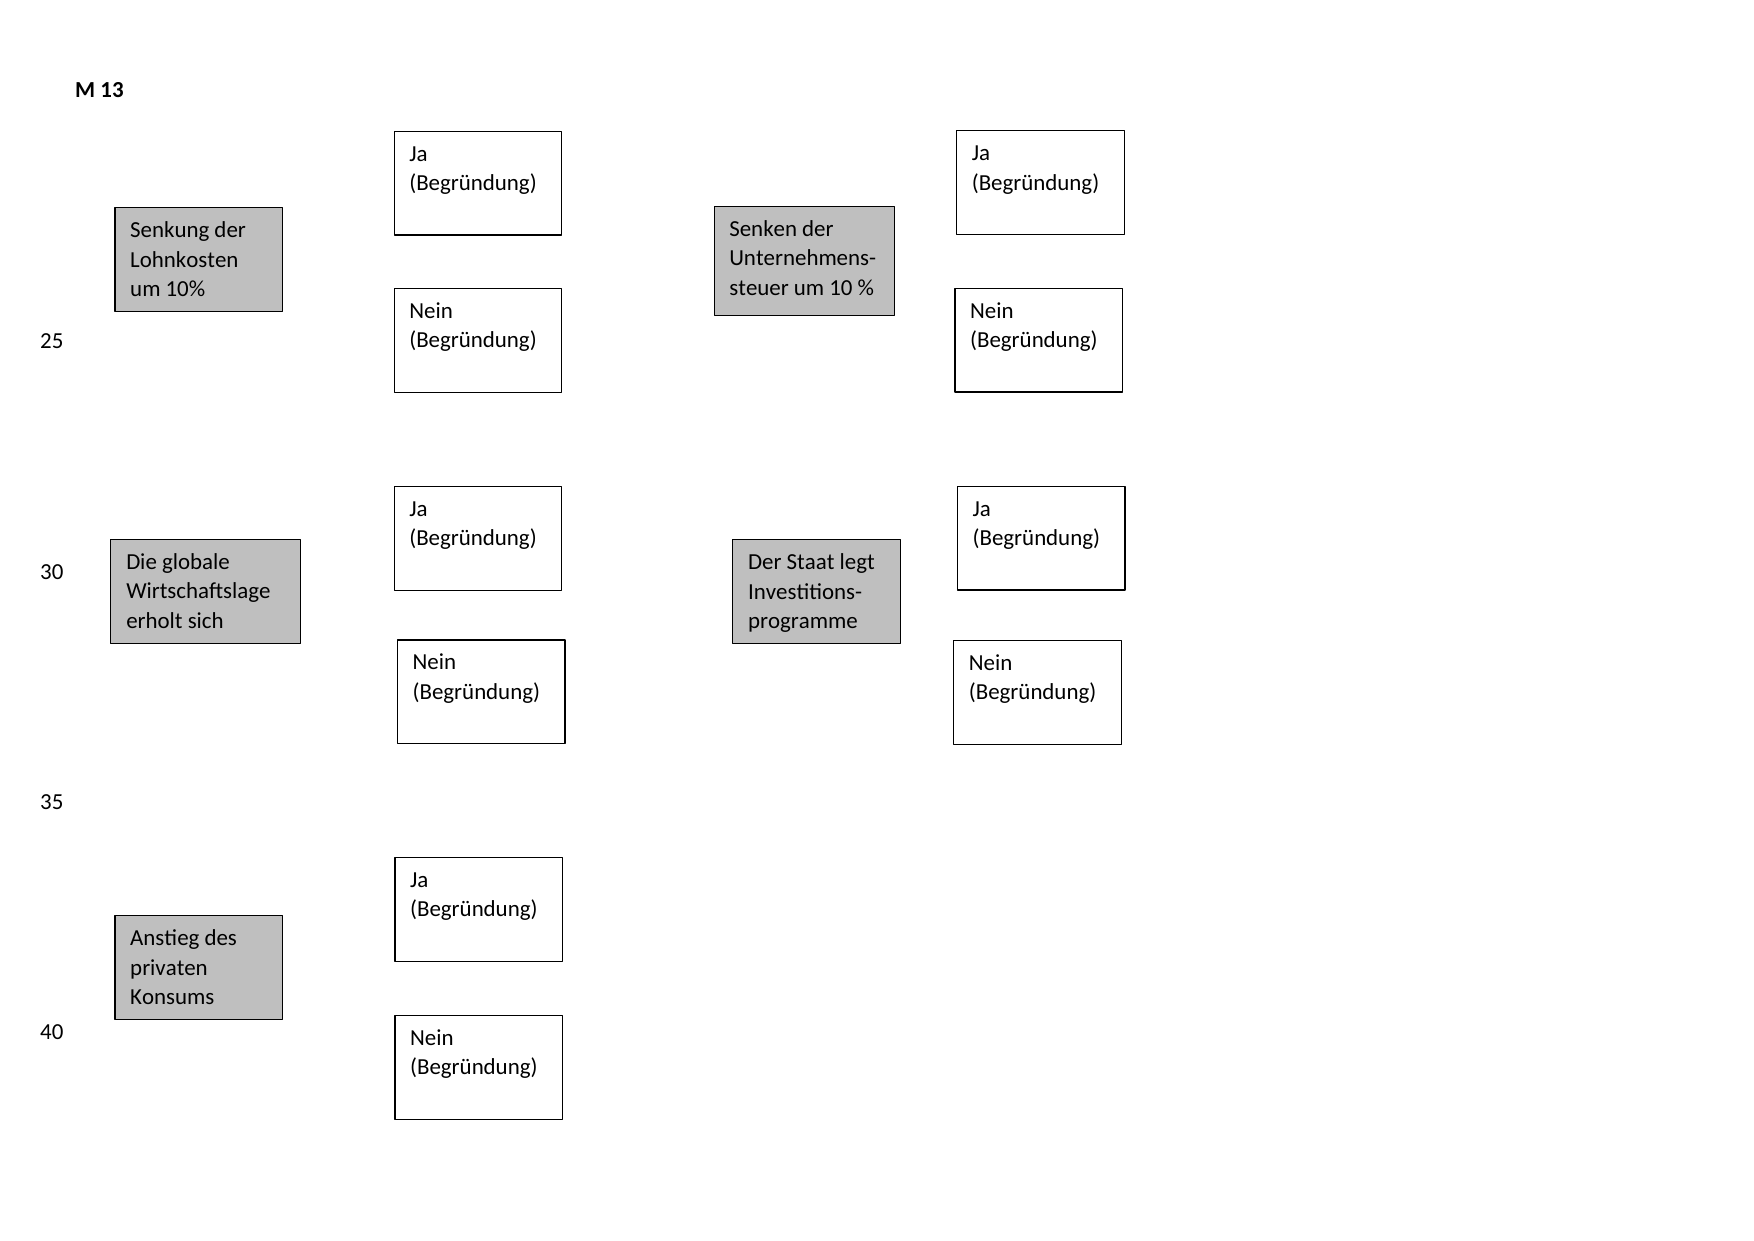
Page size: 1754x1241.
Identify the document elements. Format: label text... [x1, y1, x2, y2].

text M 13 [75, 75, 1679, 103]
